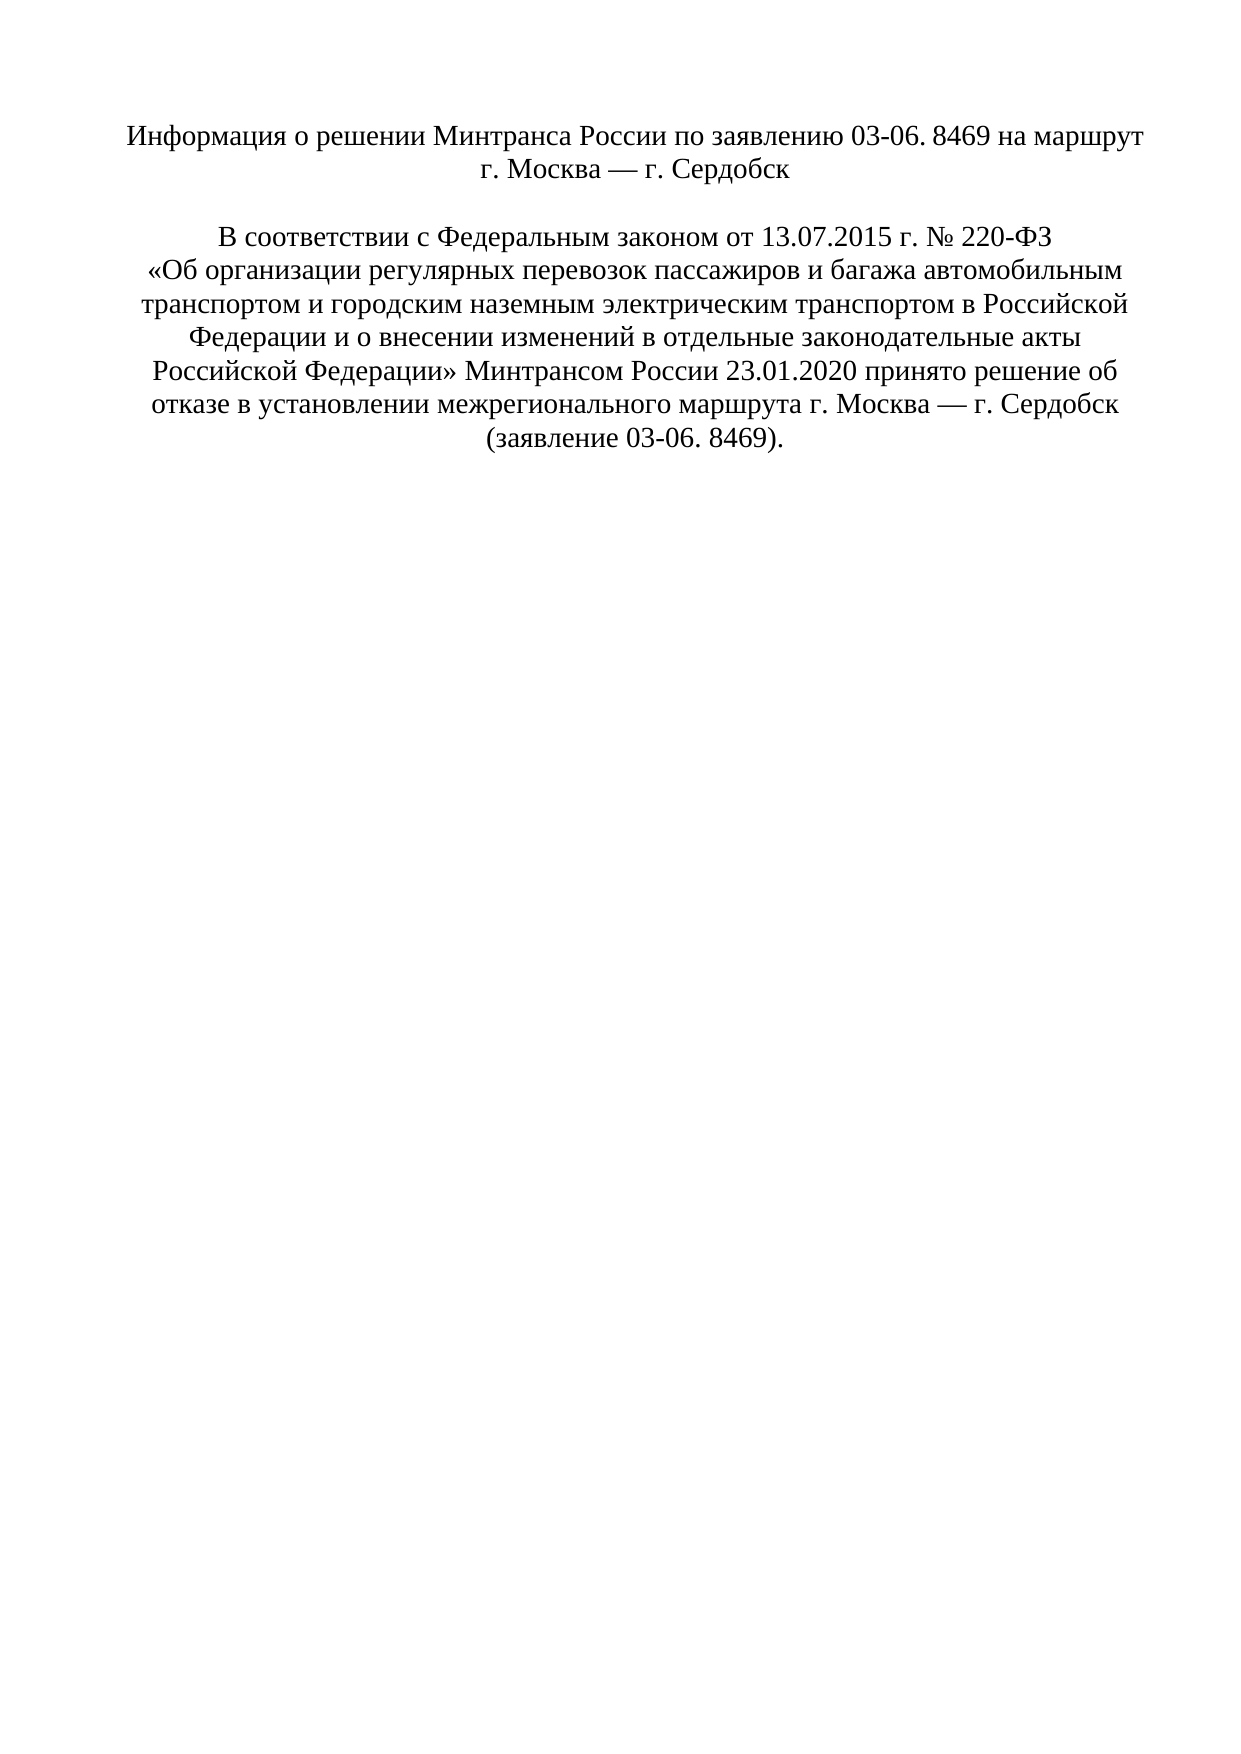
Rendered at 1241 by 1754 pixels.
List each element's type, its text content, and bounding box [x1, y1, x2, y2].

text Информация о решении Минтранса России по заявлению 03-06. 8469 на маршрут г. Москва — г. Сердобск [118, 118, 1152, 185]
text В соответствии с Федеральным законом от 13.07.2015 г. № 220-ФЗ «Об организации регулярных перевозок пассажиров и багажа автомобильным транспортом и городским наземным электрическим транспортом в Российской Федерации и о внесении изменений в отдельные законодательные акты Российской Федерации» Минтрансом России 23.01.2020 принято решение об отказе в установлении межрегионального маршрута г. Москва — г. Сердобск (заявление 03-06. 8469). [118, 219, 1152, 453]
